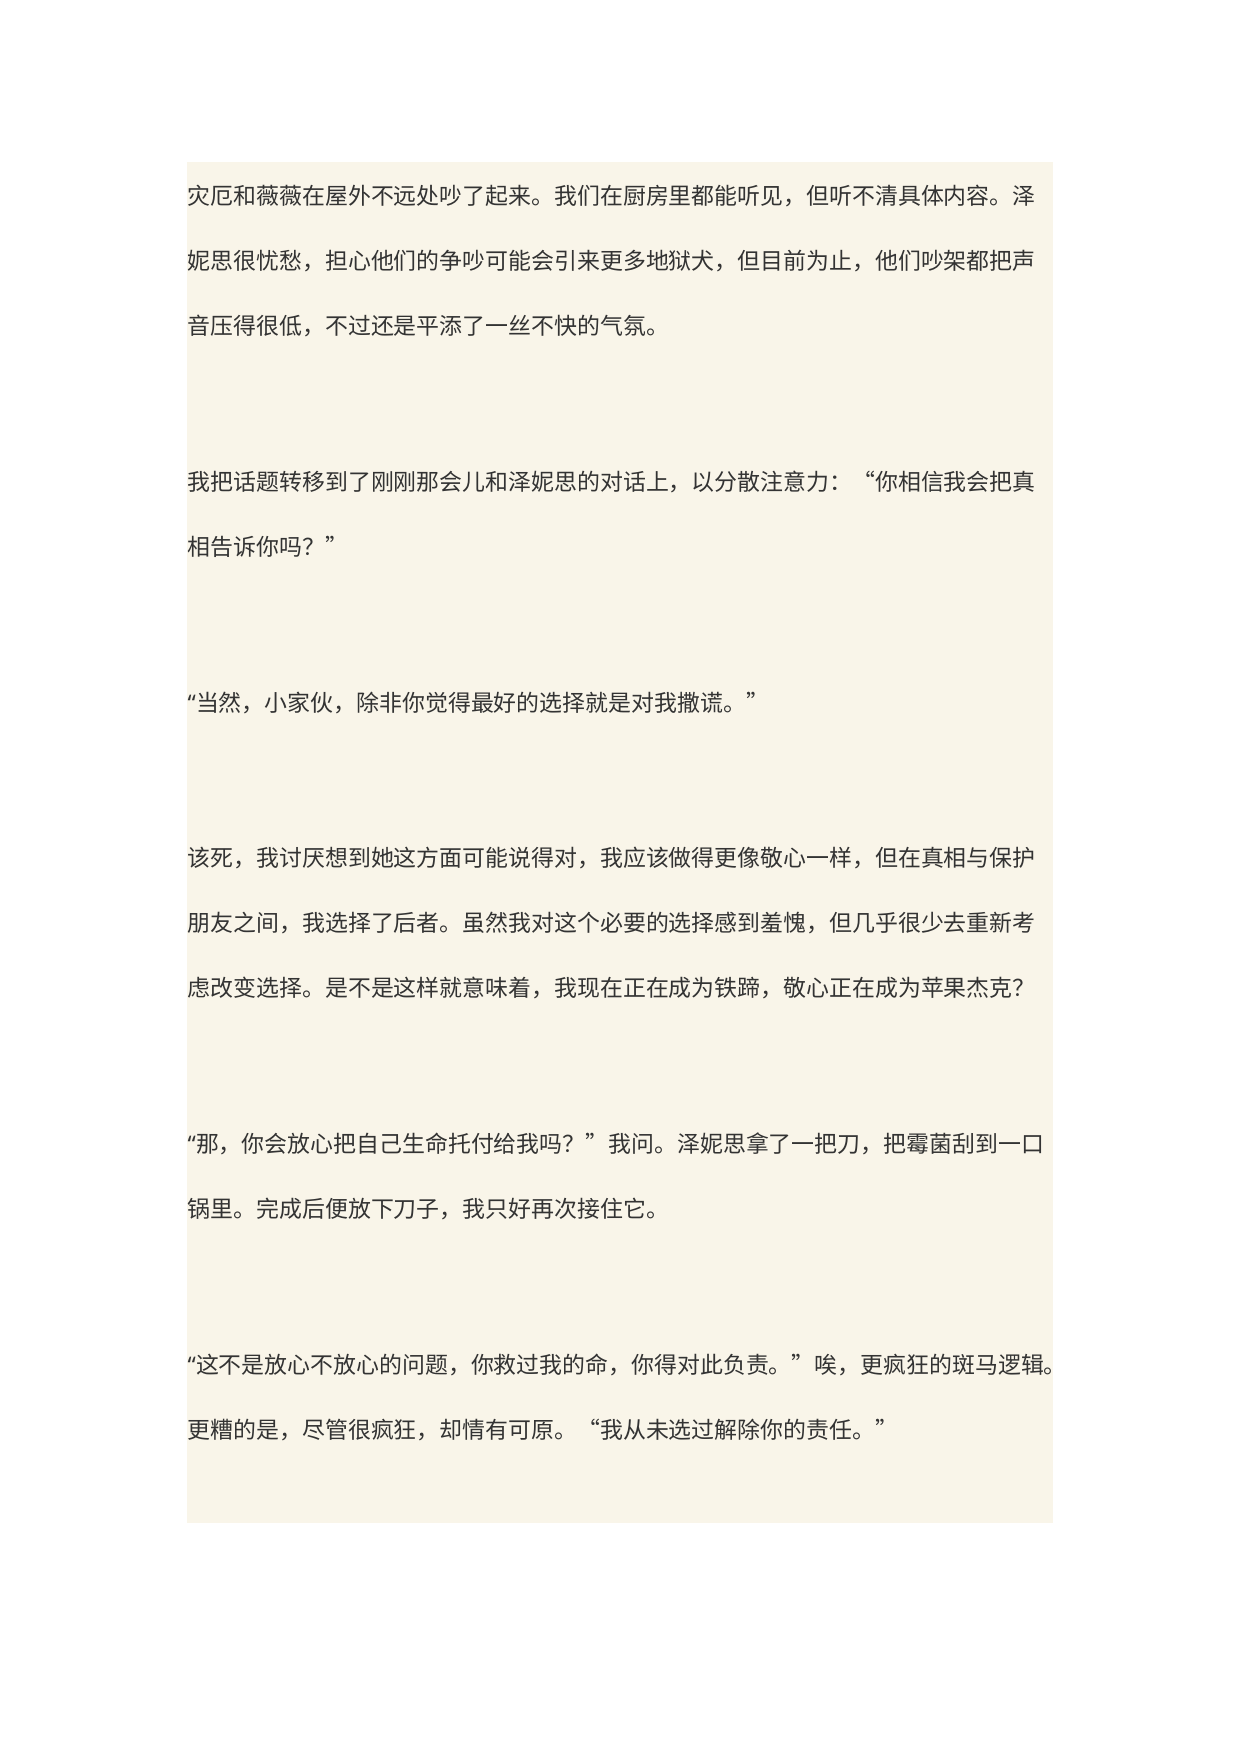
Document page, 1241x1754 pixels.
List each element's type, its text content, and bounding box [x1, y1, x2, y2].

text 该死，我讨厌想到她这方面可能说得对，我应该做得更像敬心一样，但在真相与保护朋友之间，我选择了后者。虽然我对这个必要的选择感到羞愧，但几乎很少去重新考虑改变选择。是不是这样就意味着，我现在正在成为铁蹄，敬心正在成为苹果杰克？ [187, 824, 1053, 1019]
text “这不是放心不放心的问题，你救过我的命，你得对此负责。”唉，更疯狂的斑马逻辑。更糟的是，尽管很疯狂，却情有可原。“我从未选过解除你的责任。” [187, 1331, 1053, 1461]
text “当然，小家伙，除非你觉得最好的选择就是对我撒谎。” [187, 669, 1053, 734]
text 我把话题转移到了刚刚那会儿和泽妮思的对话上，以分散注意力：“你相信我会把真相告诉你吗？” [187, 448, 1053, 578]
text 灾厄和薇薇在屋外不远处吵了起来。我们在厨房里都能听见，但听不清具体内容。泽妮思很忧愁，担心他们的争吵可能会引来更多地狱犬，但目前为止，他们吵架都把声音压得很低，不过还是平添了一丝不快的气氛。 [187, 162, 1053, 357]
text “那，你会放心把自己生命托付给我吗？”我问。泽妮思拿了一把刀，把霉菌刮到一口锅里。完成后便放下刀子，我只好再次接住它。 [187, 1110, 1053, 1240]
